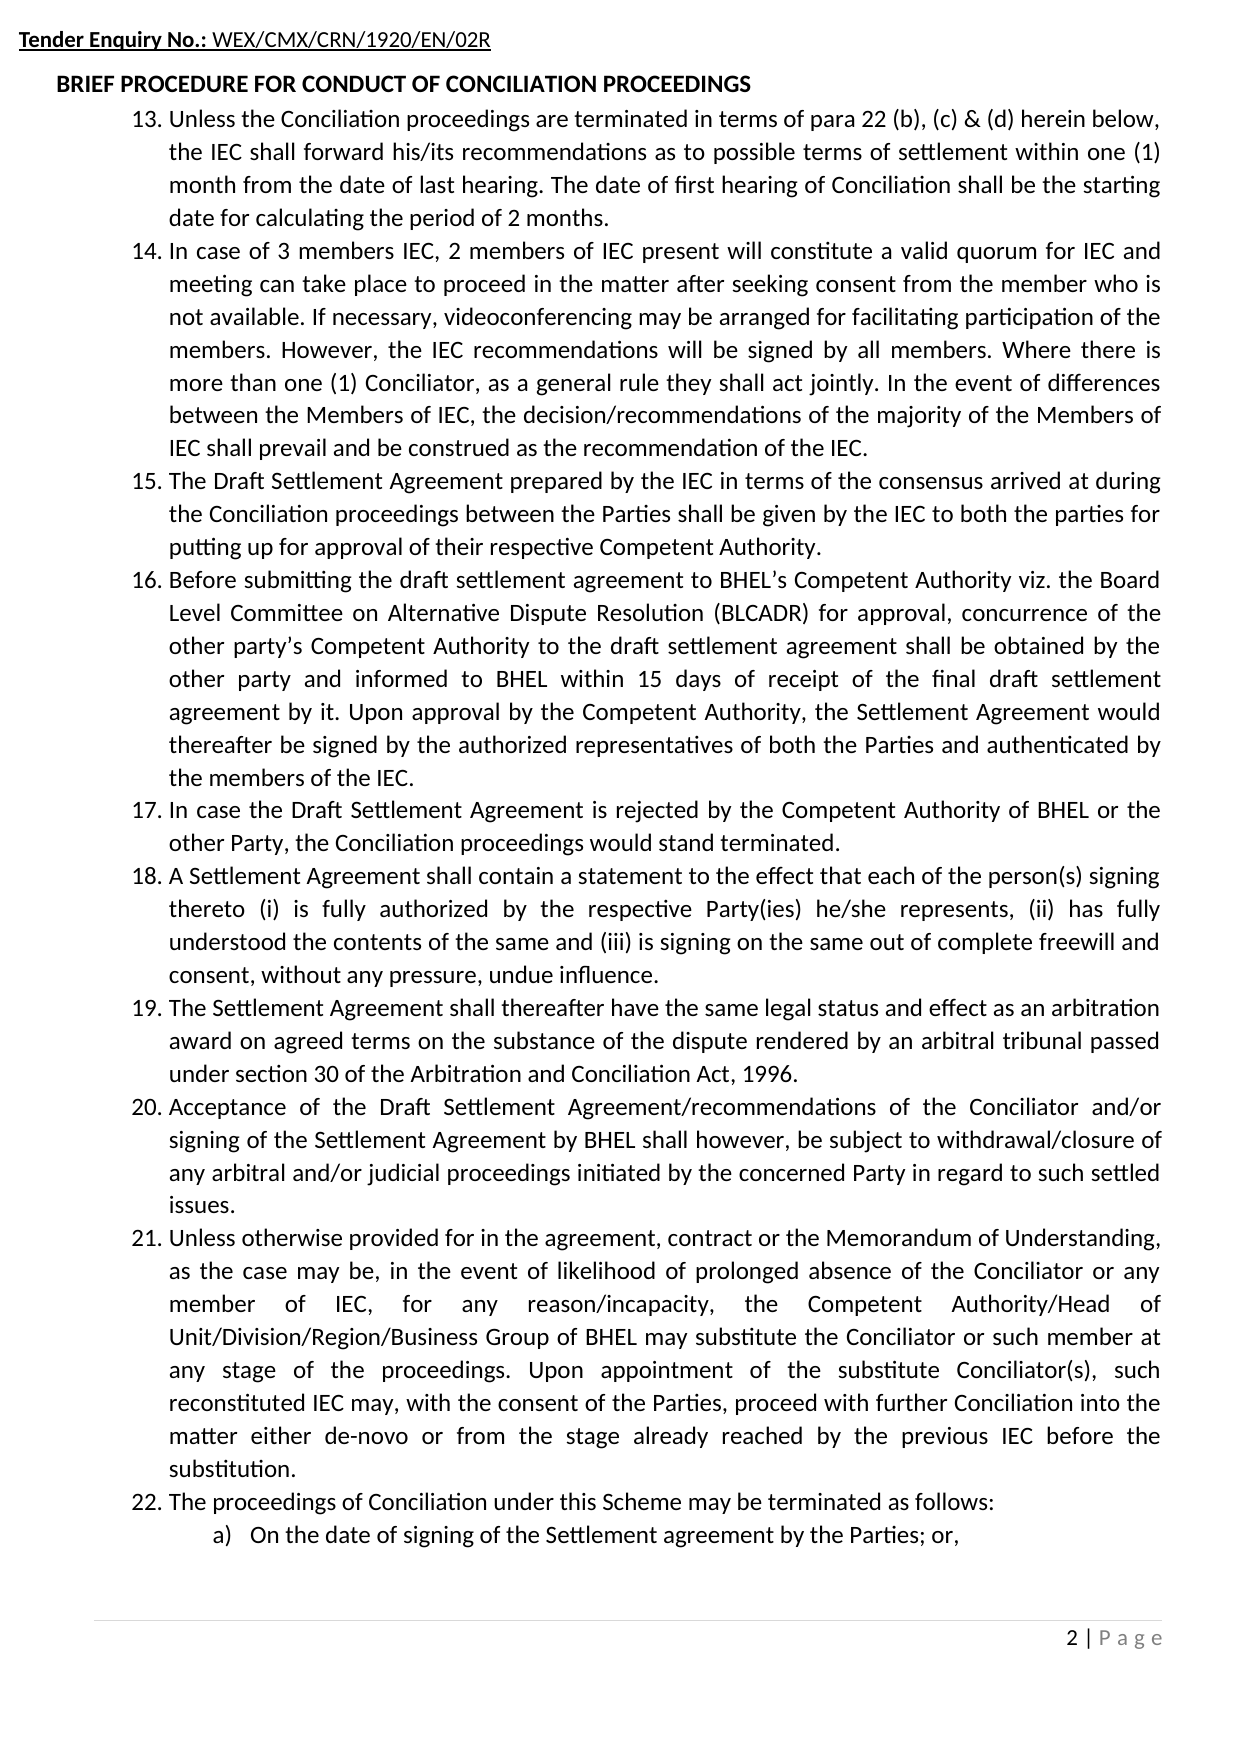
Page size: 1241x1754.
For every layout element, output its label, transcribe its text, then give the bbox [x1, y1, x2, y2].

list Before submitting the draft settlement agreement to BHEL’s Competent Authority viz. the Board Level Committee on Alternative Dispute Resolution (BLCADR) for approval, concurrence of the other party’s Competent Authority to the draft settlement agreement shall be obtained by the other party and informed to BHEL within 15 days of receipt of the final draft settlement agreement by it. Upon approval by the Competent Authority, the Settlement Agreement would thereafter be signed by the authorized representatives of both the Parties and authenticated by the members of the IEC. [131, 564, 1162, 792]
list Unless otherwise provided for in the agreement, contract or the Memorandum of Understanding, as the case may be, in the event of likelihood of prolonged absence of the Conciliator or any member of IEC, for any reason/incapacity, the Competent Authority/Head of Unit/Division/Region/Business Group of BHEL may substitute the Conciliator or such member at any stage of the proceedings. Upon appointment of the substitute Conciliator(s), such reconstituted IEC may, with the consent of the Parties, proceed with further Conciliation into the matter either de-novo or from the stage already reached by the previous IEC before the substitution. [131, 1223, 1162, 1483]
list On the date of signing of the Settlement agreement by the Parties; or, [212, 1519, 1162, 1549]
list Acceptance of the Draft Settlement Agreement/recommendations of the Conciliator and/or signing of the Settlement Agreement by BHEL shall however, be subject to withdrawal/closure of any arbitral and/or judicial proceedings initiated by the concerned Party in regard to such settled issues. [131, 1091, 1162, 1220]
list In case of 3 members IEC, 2 members of IEC present will constitute a valid quorum for IEC and meeting can take place to proceed in the matter after seeking consent from the member who is not available. If necessary, videoconferencing may be arranged for facilitating participation of the members. However, the IEC recommendations will be signed by all members. Where there is more than one (1) Conciliator, as a general rule they shall act jointly. In the event of differences between the Members of IEC, the decision/recommendations of the majority of the Members of IEC shall prevail and be construed as the recommendation of the IEC. [131, 235, 1162, 463]
list The Draft Settlement Agreement prepared by the IEC in terms of the consensus arrived at during the Conciliation proceedings between the Parties shall be given by the IEC to both the parties for putting up for approval of their respective Competent Authority. [131, 466, 1162, 562]
list A Settlement Agreement shall contain a statement to the effect that each of the person(s) signing thereto (i) is fully authorized by the respective Party(ies) he/she represents, (ii) has fully understood the contents of the same and (iii) is signing on the same out of complete freewill and consent, without any pressure, undue influence. [131, 861, 1162, 990]
list In case the Draft Settlement Agreement is rejected by the Competent Authority of BHEL or the other Party, the Conciliation proceedings would stand terminated. [131, 795, 1162, 858]
list Unless the Conciliation proceedings are terminated in terms of para 22 (b), (c) & (d) herein below, the IEC shall forward his/its recommendations as to possible terms of settlement within one (1) month from the date of last hearing. The date of first hearing of Conciliation shall be the starting date for calculating the period of 2 months. [131, 103, 1162, 233]
list The proceedings of Conciliation under this Scheme may be terminated as follows: [131, 1486, 1162, 1516]
list The Settlement Agreement shall thereafter have the same legal status and effect as an arbitration award on agreed terms on the substance of the dispute rendered by an arbitral tribunal passed under section 30 of the Arbitration and Conciliation Act, 1996. [131, 992, 1162, 1088]
